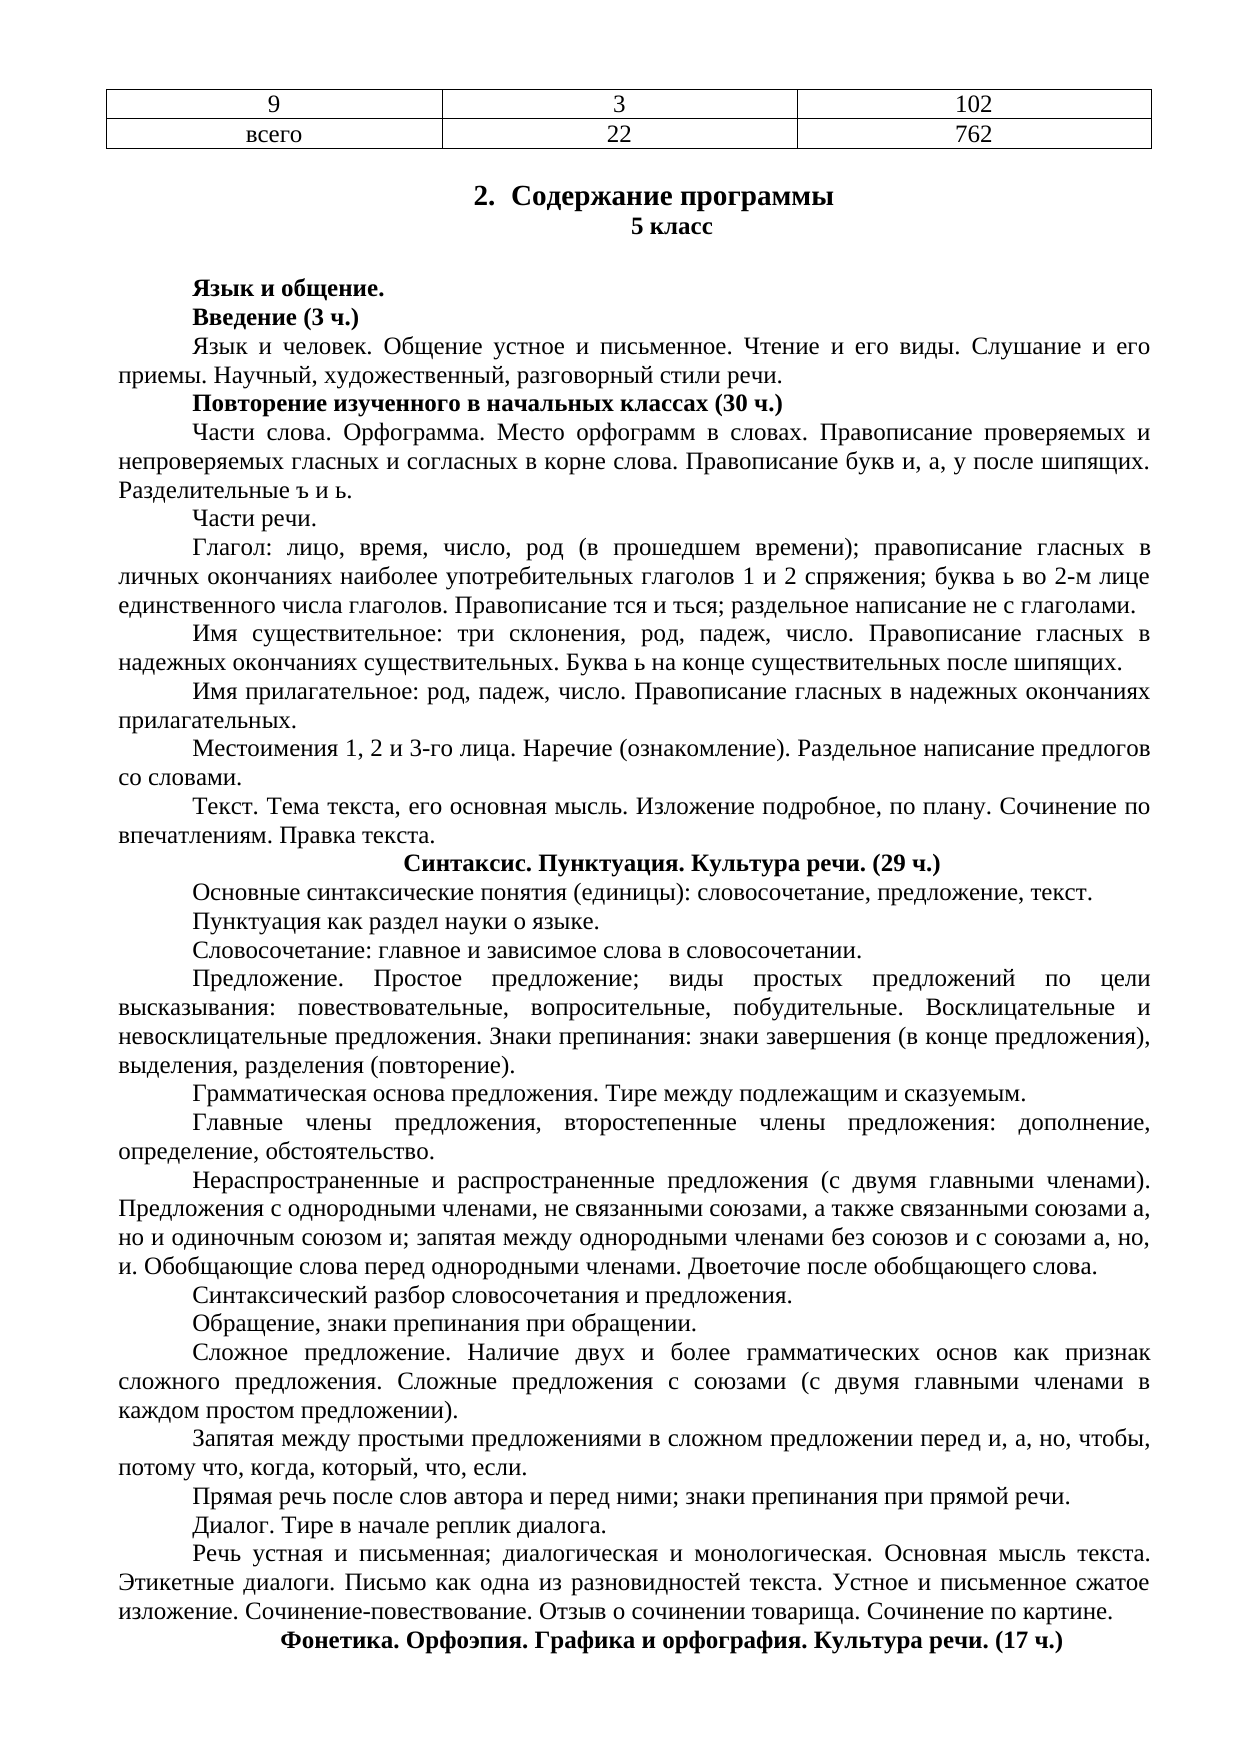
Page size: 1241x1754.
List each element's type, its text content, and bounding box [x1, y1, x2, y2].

text Сложное предложение. Наличие двух и более грамматических основ как признак сложного предложения. Сложные предложения с союзами (с двумя главными членами в каждом простом предложении). [118, 1337, 1152, 1423]
table_cell 102 [798, 90, 1151, 118]
text Основные синтаксические понятия (единицы): словосочетание, предложение, текст. [118, 877, 1152, 906]
text Введение (3 ч.) [118, 302, 1152, 331]
table_cell 22 [443, 119, 797, 148]
text Синтаксис. Пунктуация. Культура речи. (29 ч.) [118, 848, 1152, 877]
text Нераспространенные и распространенные предложения (с двумя главными членами). Предложения с однородными членами, не связанными союзами, а также связанными союзами а, но и одиночным союзом и; запятая между однородными членами без союзов и с союзами а, но, и. Обобщающие слова перед однородными членами. Двоеточие после обобщающего слова. [118, 1165, 1152, 1280]
text Текст. Тема текста, его основная мысль. Изложение подробное, по плану. Сочинение по впечатлениям. Правка текста. [118, 791, 1152, 848]
table_cell всего [107, 119, 442, 148]
text Прямая речь после слов автора и перед ними; знаки препинания при прямой речи. [118, 1481, 1152, 1510]
text Язык и человек. Общение устное и письменное. Чтение и его виды. Слушание и его приемы. Научный, художественный, разговорный стили речи. [118, 331, 1152, 388]
table_cell 762 [798, 119, 1151, 148]
text Диалог. Тире в начале реплик диалога. [118, 1510, 1152, 1538]
text Словосочетание: главное и зависимое слова в словосочетании. [118, 935, 1152, 963]
text Пунктуация как раздел науки о языке. [118, 906, 1152, 935]
text Синтаксический разбор словосочетания и предложения. [118, 1280, 1152, 1308]
text Местоимения 1, 2 и 3-го лица. Наречие (ознакомление). Раздельное написание предлогов со словами. [118, 733, 1152, 791]
table_cell 3 [443, 90, 797, 118]
text Предложение. Простое предложение; виды простых предложений по цели высказывания: повествовательные, вопросительные, побудительные. Восклицательные и невосклицательные предложения. Знаки препинания: знаки завершения (в конце предложения), выделения, разделения (повторение). [118, 963, 1152, 1078]
text Части речи. [118, 503, 1152, 532]
text Язык и общение. [118, 273, 1152, 302]
text 5 класс [118, 211, 1152, 240]
text Имя прилагательное: род, падеж, число. Правописание гласных в надежных окончаниях прилагательных. [118, 676, 1152, 733]
text Главные члены предложения, второстепенные члены предложения: дополнение, определение, обстоятельство. [118, 1107, 1152, 1165]
text Запятая между простыми предложениями в сложном предложении перед и, а, но, чтобы, потому что, когда, который, что, если. [118, 1423, 1152, 1481]
text Фонетика. Орфоэпия. Графика и орфография. Культура речи. (17 ч.) [118, 1625, 1152, 1653]
text Обращение, знаки препинания при обращении. [118, 1308, 1152, 1337]
table_cell 9 [107, 90, 442, 118]
text Имя существительное: три склонения, род, падеж, число. Правописание гласных в надежных окончаниях существительных. Буква ь на конце существительных после шипящих. [118, 618, 1152, 676]
text Повторение изученного в начальных классах (30 ч.) [118, 388, 1152, 417]
list Содержание программы [156, 178, 1152, 211]
text Глагол: лицо, время, число, род (в прошедшем времени); правописание гласных в личных окончаниях наиболее употребительных глаголов 1 и 2 спряжения; буква ь во 2-м лице единственного числа глаголов. Правописание тся и ться; раздельное написание не с глаголами. [118, 532, 1152, 618]
text Грамматическая основа предложения. Тире между подлежащим и сказуемым. [118, 1078, 1152, 1107]
text Части слова. Орфограмма. Место орфограмм в словах. Правописание проверяемых и непроверяемых гласных и согласных в корне слова. Правописание букв и, а, у после шипящих. Разделительные ъ и ь. [118, 417, 1152, 503]
text Речь устная и письменная; диалогическая и монологическая. Основная мысль текста. Этикетные диалоги. Письмо как одна из разновидностей текста. Устное и письменное сжатое изложение. Сочинение-повествование. Отзыв о сочинении товарища. Сочинение по картине. [118, 1538, 1152, 1625]
